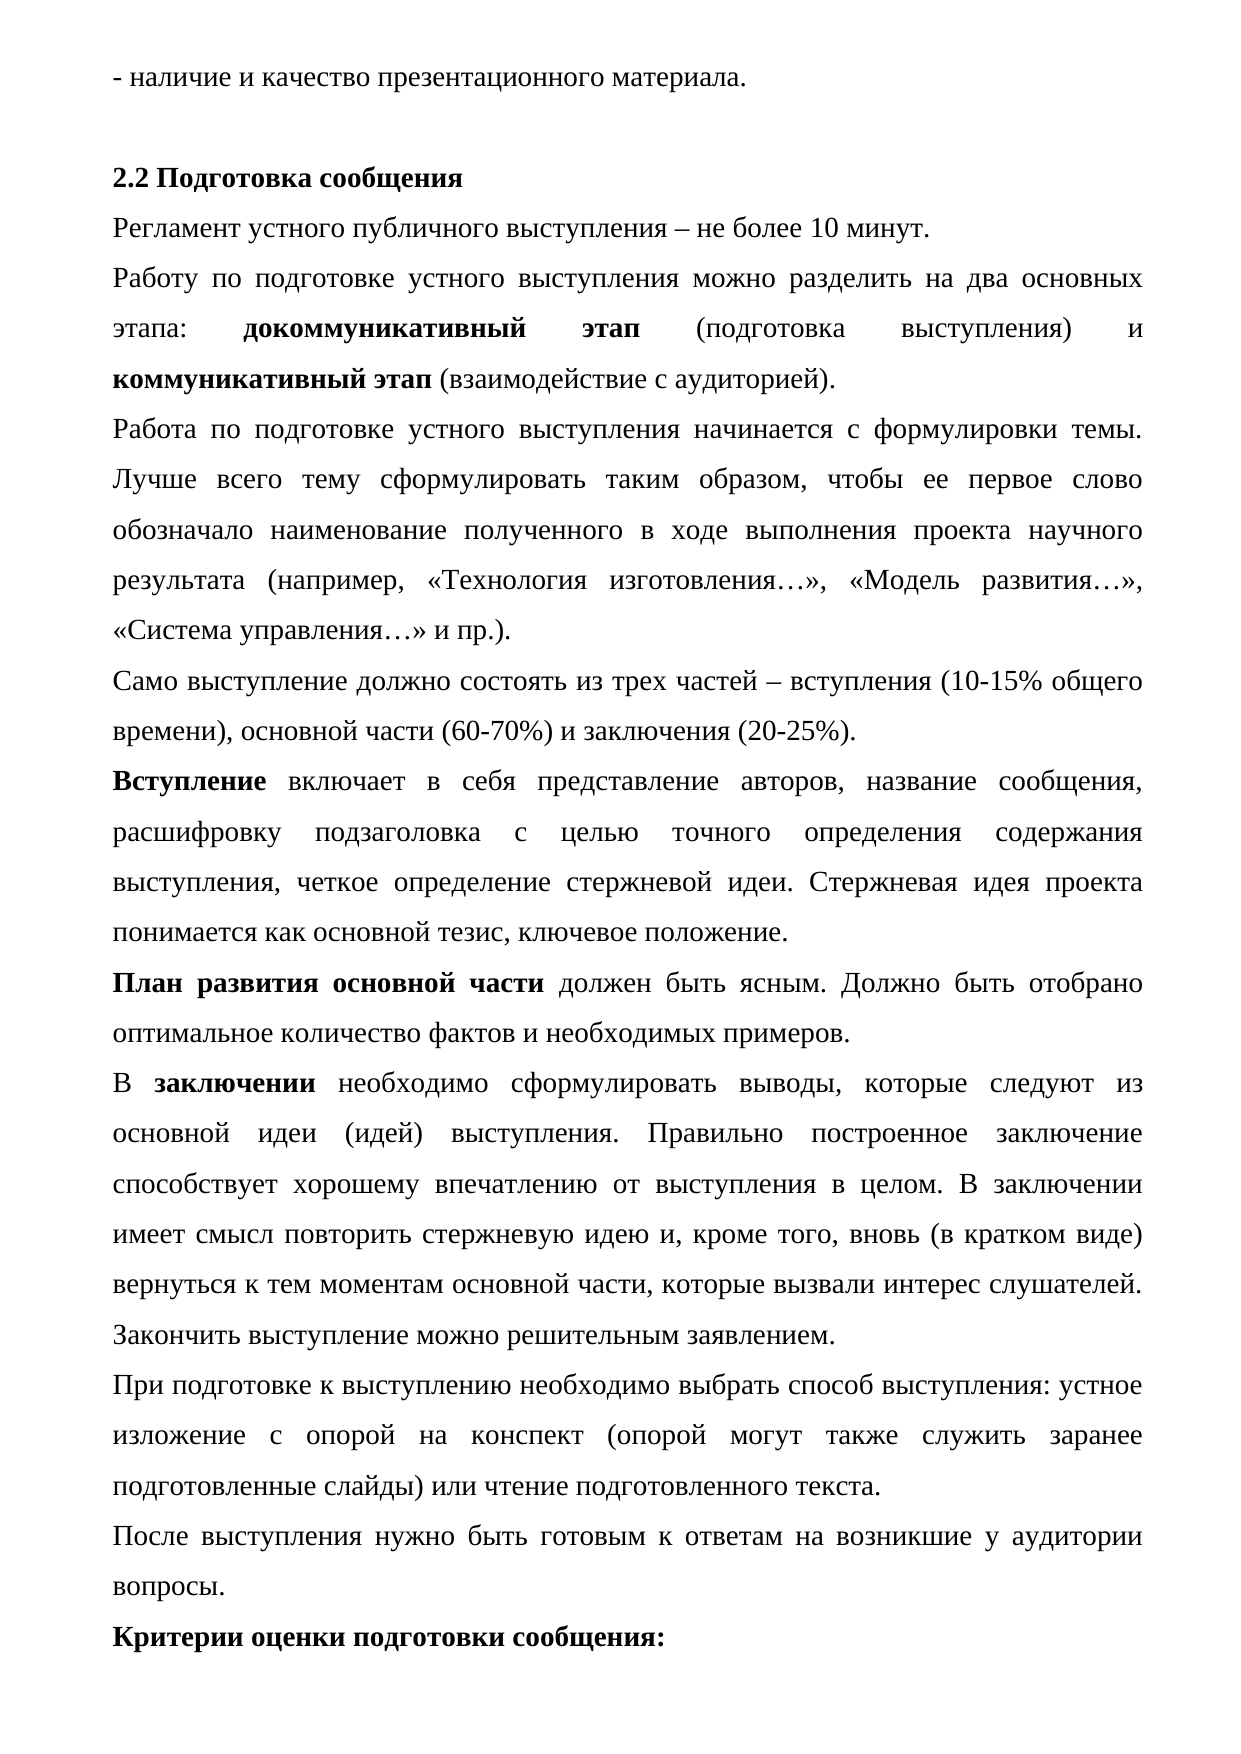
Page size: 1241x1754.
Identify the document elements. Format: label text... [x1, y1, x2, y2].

text После выступления нужно быть готовым к ответам на возникшие у аудитории вопросы. [112, 1518, 1144, 1602]
text - наличие и качество презентационного материала. [112, 59, 1144, 93]
text Критерии оценки подготовки сообщения: [112, 1619, 1144, 1652]
text В заключении необходимо сформулировать выводы, которые следуют из основной идеи (идей) выступления. Правильно построенное заключение способствует хорошему впечатлению от выступления в целом. В заключении имеет смысл повторить стержневую идею и, кроме того, вновь (в кратком виде) вернуться к тем моментам основной части, которые вызвали интерес слушателей. Закончить выступление можно решительным заявлением. [112, 1065, 1144, 1350]
text При подготовке к выступлению необходимо выбрать способ выступления: устное изложение с опорой на конспект (опорой могут также служить заранее подготовленные слайды) или чтение подготовленного текста. [112, 1367, 1144, 1501]
text Работу по подготовке устного выступления можно разделить на два основных этапа: докоммуникативный этап (подготовка выступления) и коммуникативный этап (взаимодействие с аудиторией). [112, 260, 1144, 394]
text 2.2 Подготовка сообщения [112, 160, 1144, 193]
text Вступление включает в себя представление авторов, название сообщения, расшифровку подзаголовка с целью точного определения содержания выступления, четкое определение стержневой идеи. Стержневая идея проекта понимается как основной тезис, ключевое положение. [112, 763, 1144, 948]
text Работа по подготовке устного выступления начинается с формулировки темы. Лучше всего тему сформулировать таким образом, чтобы ее первое слово обозначало наименование полученного в ходе выполнения проекта научного результата (например, «Технология изготовления…», «Модель развития…», «Система управления…» и пр.). [112, 411, 1144, 646]
text Само выступление должно состоять из трех частей – вступления (10-15% общего времени), основной части (60-70%) и заключения (20-25%). [112, 663, 1144, 747]
text Регламент устного публичного выступления – не более 10 минут. [112, 210, 1144, 243]
text План развития основной части должен быть ясным. Должно быть отобрано оптимальное количество фактов и необходимых примеров. [112, 965, 1144, 1048]
